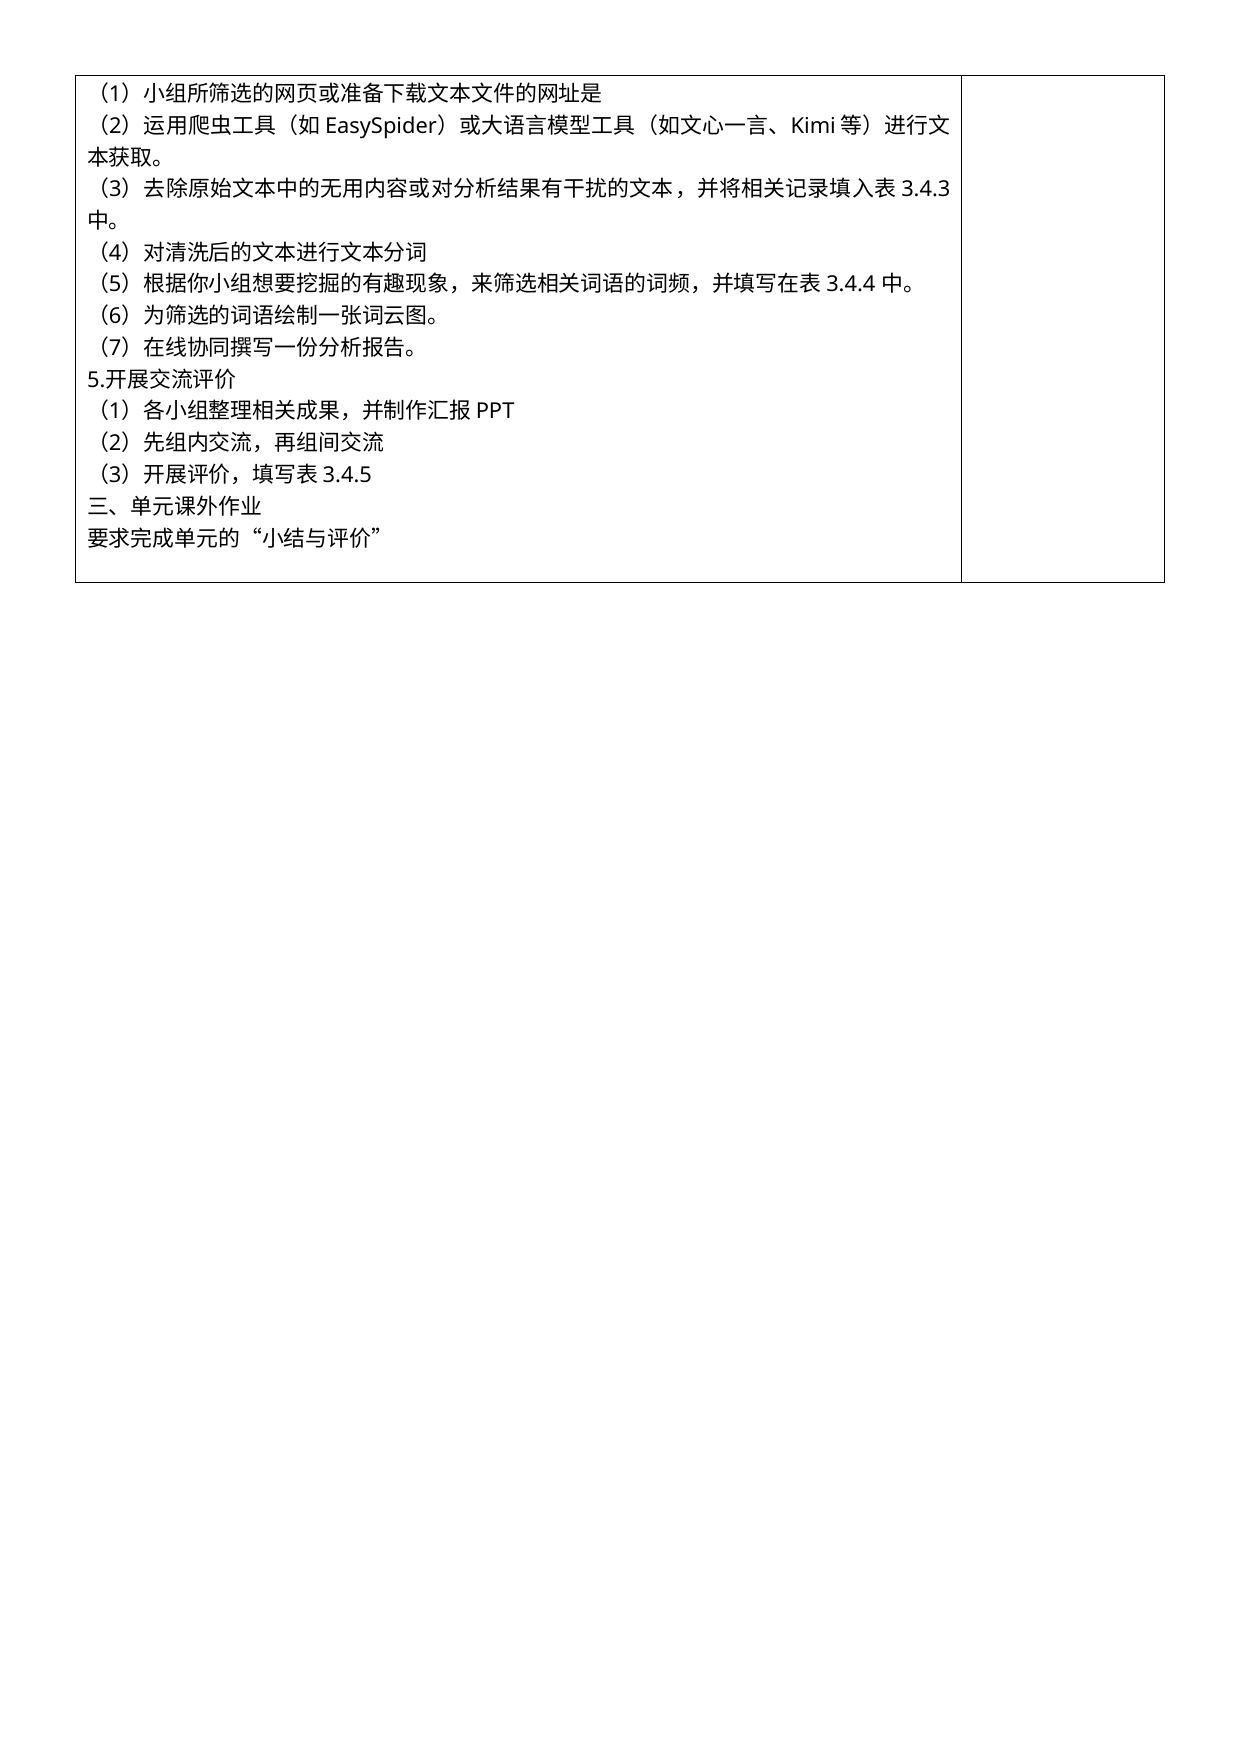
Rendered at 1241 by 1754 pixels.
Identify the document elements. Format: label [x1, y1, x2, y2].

table_cell [76, 76, 961, 582]
table_cell [962, 76, 1164, 582]
